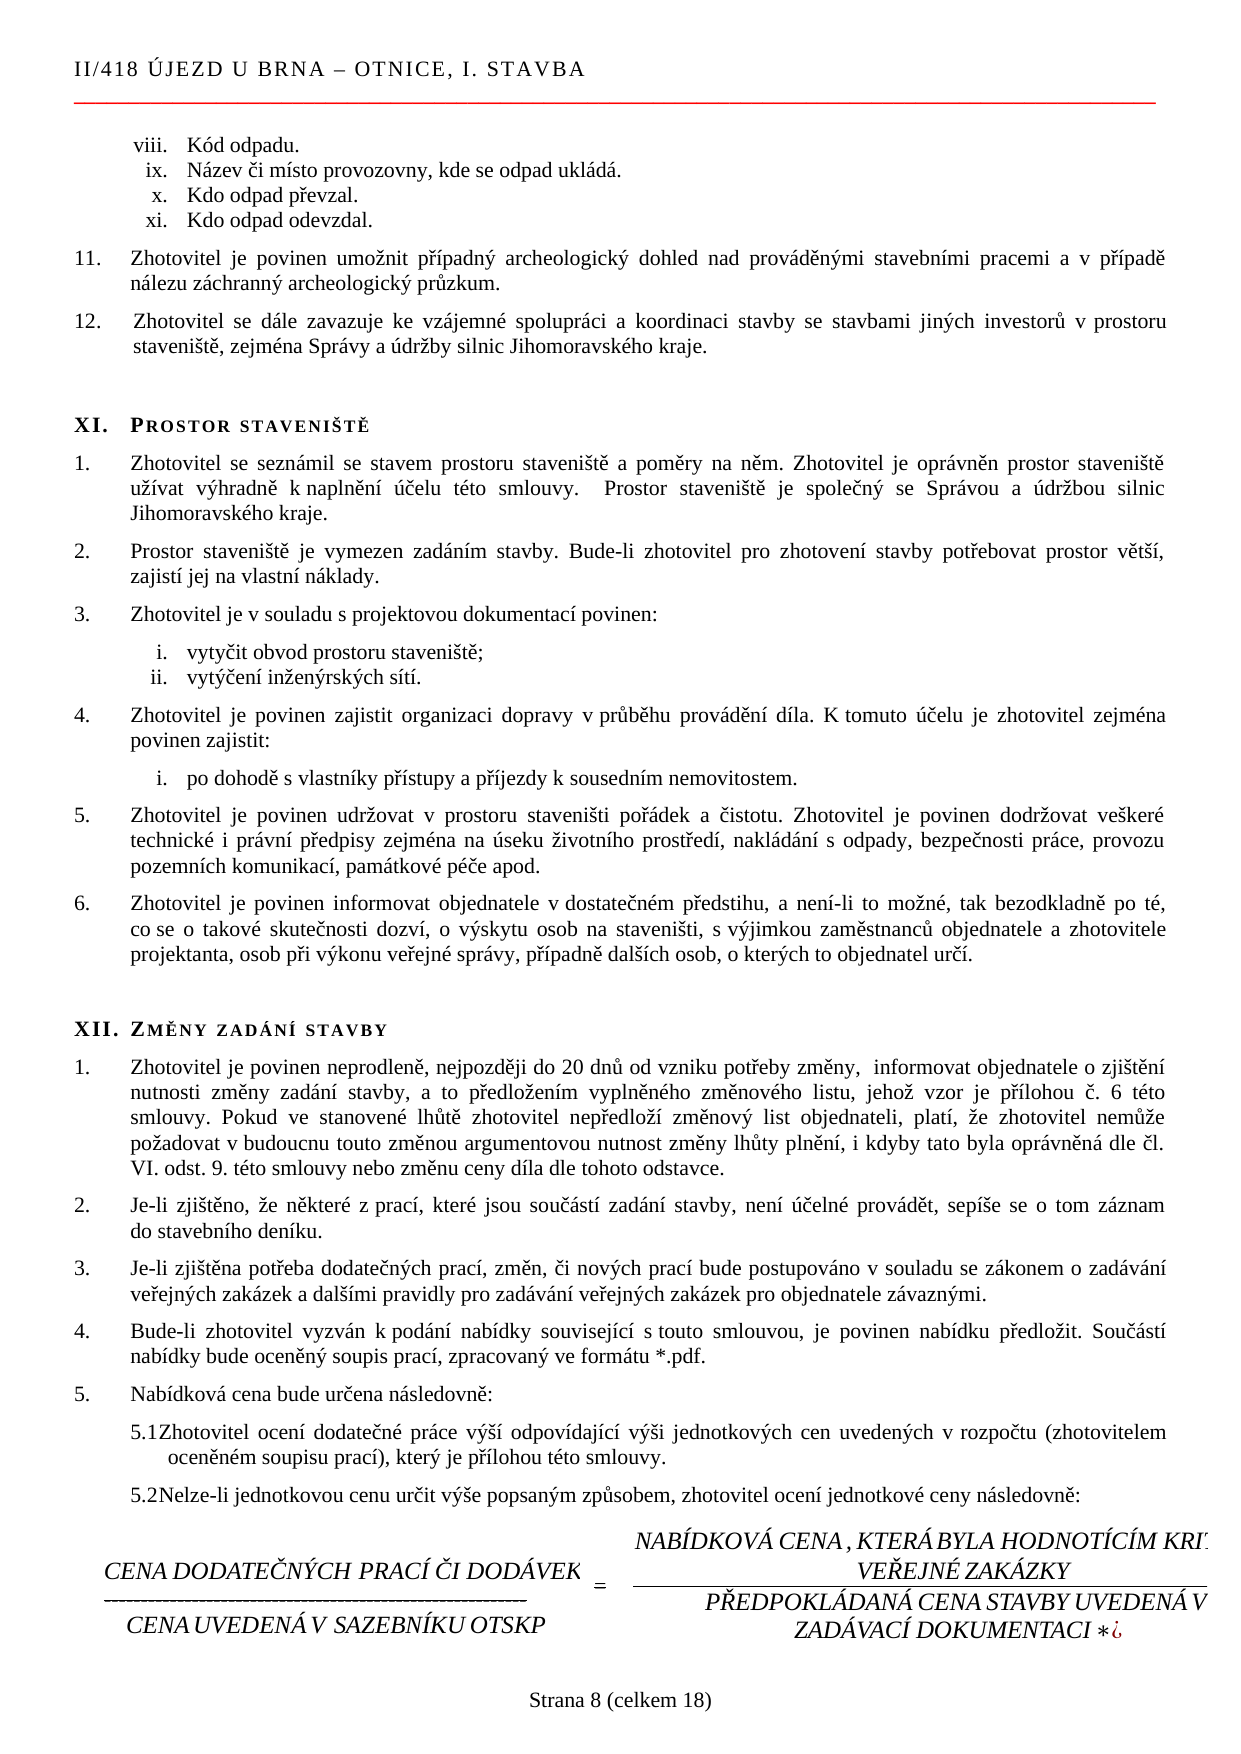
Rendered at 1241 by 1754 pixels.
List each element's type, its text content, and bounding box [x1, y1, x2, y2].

list Zhotovitel se seznámil se stavem prostoru staveniště a poměry na něm. Zhotovitel je oprávněn prostor staveniště užívat výhradně k naplnění účelu této smlouvy. Prostor staveniště je společný se Správou a údržbou silnic Jihomoravského kraje. [74, 450, 1167, 526]
list po dohodě s vlastníky přístupy a příjezdy k sousedním nemovitostem. [168, 764, 1167, 790]
list Kód odpadu. [168, 132, 1167, 157]
list Kdo odpad odevzdal. [168, 207, 1167, 233]
table_header = [580, 1520, 620, 1652]
list vytýčení inženýrských sítí. [168, 664, 1167, 689]
list Prostor staveniště [74, 412, 1167, 437]
list Název či místo provozovny, kde se odpad ukládá. [168, 157, 1167, 182]
list Zhotovitel je povinen informovat objednatele v dostatečném předstihu, a není-li to možné, tak bezodkladně po té, co se o takové skutečnosti dozví, o výskytu osob na staveništi, s výjimkou zaměstnanců objednatele a zhotovitele projektanta, osob při výkonu veřejné správy, případně dalších osob, o kterých to objednatel určí. [74, 890, 1167, 966]
list Nelze-li jednotkovou cenu určit výše popsaným způsobem, zhotovitel ocení jednotkové ceny následovně: [130, 1482, 1167, 1507]
list Je-li zjištěno, že některé z prací, které jsou součástí zadání stavby, není účelné provádět, sepíše se o tom záznam do stavebního deníku. [74, 1192, 1167, 1243]
list Zhotovitel se dále zavazuje ke vzájemné spolupráci a koordinaci stavby se stavbami jiných investorů v prostoru staveniště, zejména Správy a údržby silnic Jihomoravského kraje. [74, 308, 1167, 358]
list Zhotovitel je povinen zajistit organizaci dopravy v průběhu provádění díla. K tomuto účelu je zhotovitel zejména povinen zajistit: [74, 702, 1167, 752]
list Zhotovitel je povinen umožnit případný archeologický dohled nad prováděnými stavebními pracemi a v případě nálezu záchranný archeologický průzkum. [74, 245, 1167, 296]
list Zhotovitel je povinen udržovat v prostoru staveništi pořádek a čistotu. Zhotovitel je povinen dodržovat veškeré technické i právní předpisy zejména na úseku životního prostředí, nakládání s odpady, bezpečnosti práce, provozu pozemních komunikací, památkové péče apod. [74, 802, 1167, 878]
list Změny zadání stavby [74, 1016, 1167, 1041]
list Je-li zjištěna potřeba dodatečných prací, změn, či nových prací bude postupováno v souladu se zákonem o zadávání veřejných zakázek a dalšími pravidly pro zadávání veřejných zakázek pro objednatele závaznými. [74, 1255, 1167, 1306]
list Nabídková cena bude určena následovně: [74, 1381, 1167, 1406]
table_header [620, 1520, 1207, 1652]
table_header ---------------------------------------------------------- [93, 1520, 580, 1652]
list Zhotovitel je v souladu s projektovou dokumentací povinen: [74, 601, 1167, 626]
list Kdo odpad převzal. [168, 182, 1167, 207]
list Bude-li zhotovitel vyzván k podání nabídky související s touto smlouvou, je povinen nabídku předložit. Součástí nabídky bude oceněný soupis prací, zpracovaný ve formátu *.pdf. [74, 1318, 1167, 1369]
list Prostor staveniště je vymezen zadáním stavby. Bude-li zhotovitel pro zhotovení stavby potřebovat prostor větší, zajistí jej na vlastní náklady. [74, 538, 1167, 588]
list vytyčit obvod prostoru staveniště; [168, 639, 1167, 664]
list Zhotovitel ocení dodatečné práce výší odpovídající výši jednotkových cen uvedených v rozpočtu (zhotovitelem oceněném soupisu prací), který je přílohou této smlouvy. [130, 1419, 1167, 1469]
list Zhotovitel je povinen neprodleně, nejpozději do 20 dnů od vzniku potřeby změny, informovat objednatele o zjištění nutnosti změny zadání stavby, a to předložením vyplněného změnového listu, jehož vzor je přílohou č. 6 této smlouvy. Pokud ve stanovené lhůtě zhotovitel nepředloží změnový list objednateli, platí, že zhotovitel nemůže požadovat v budoucnu touto změnou argumentovou nutnost změny lhůty plnění, i kdyby tato byla oprávněná dle čl. VI. odst. 9. této smlouvy nebo změnu ceny díla dle tohoto odstavce. [74, 1054, 1167, 1180]
